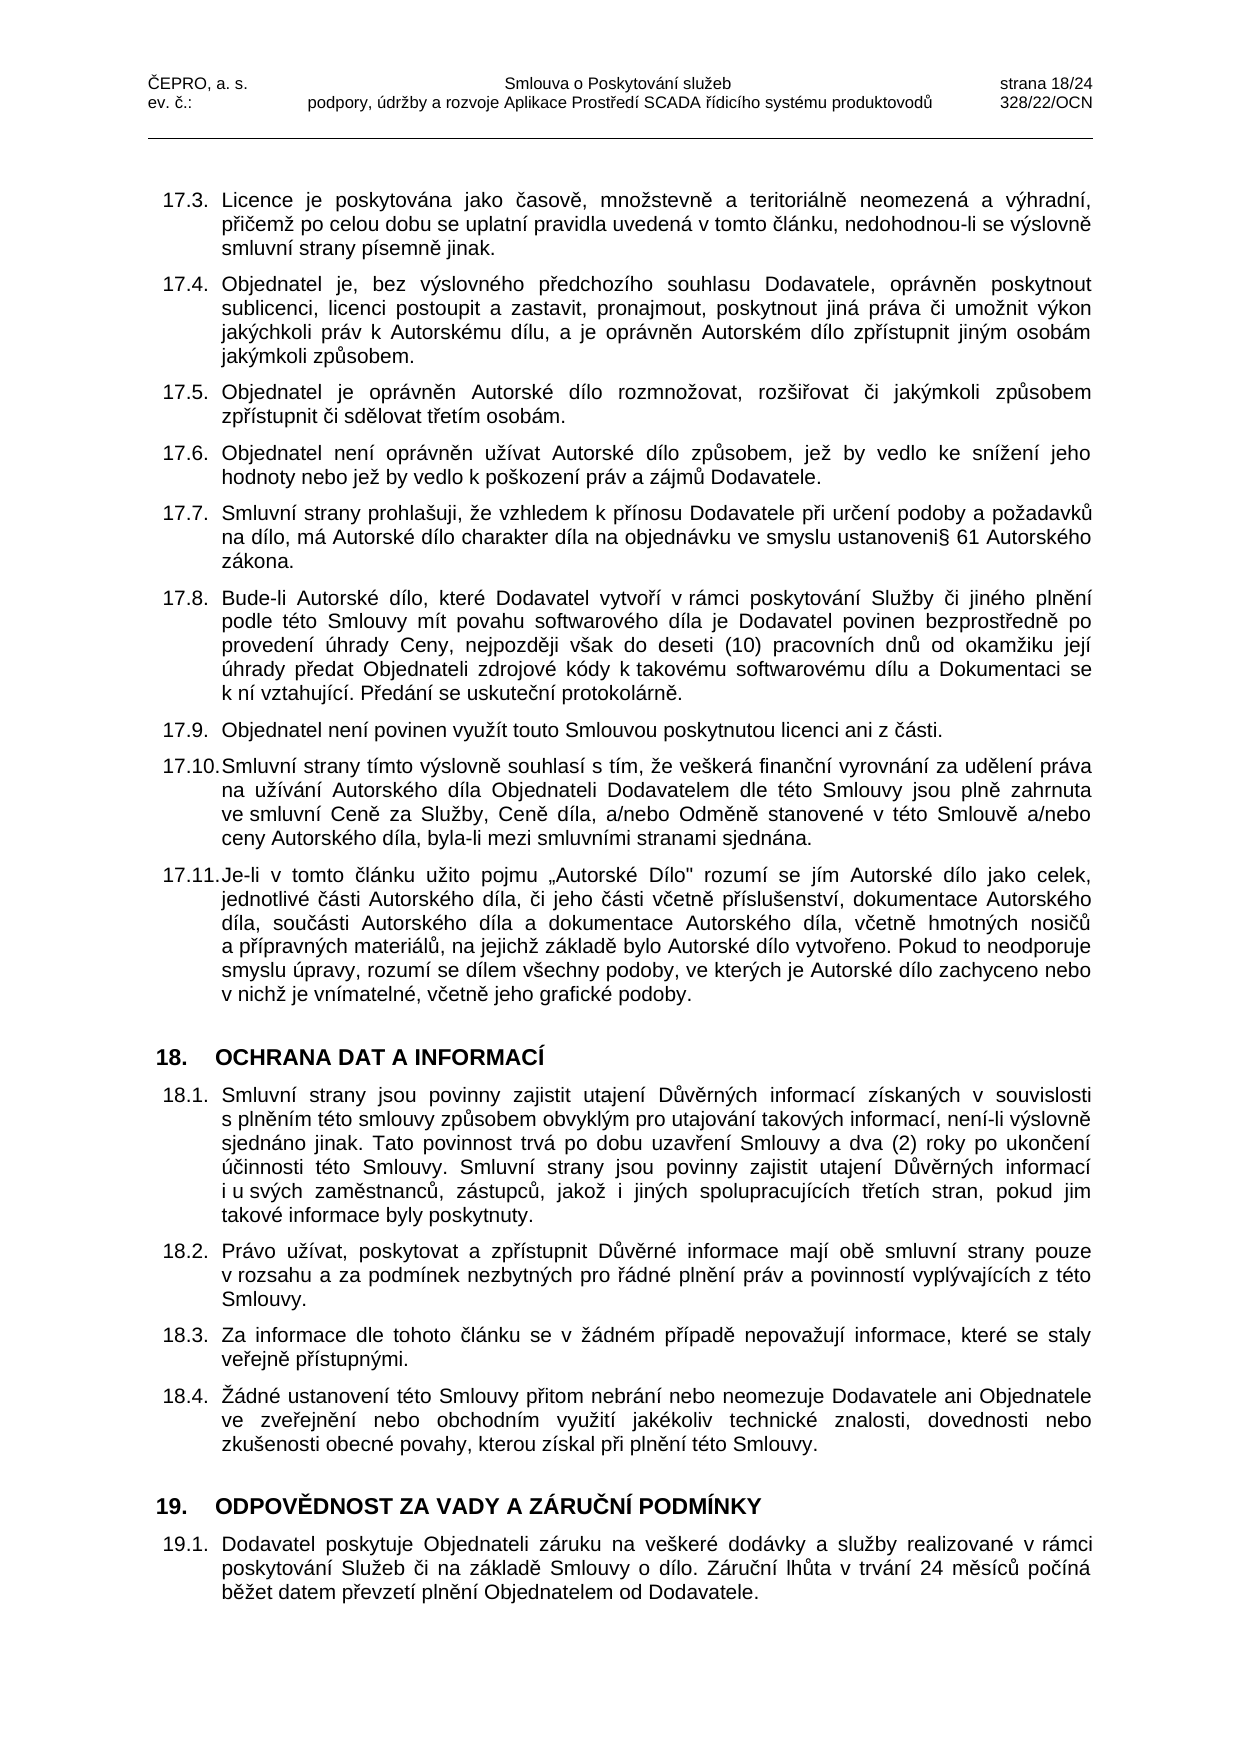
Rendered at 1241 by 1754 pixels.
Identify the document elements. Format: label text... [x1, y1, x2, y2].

text Právo užívat, poskytovat a zpřístupnit Důvěrné informace mají obě smluvní strany pouze v rozsahu a za podmínek nezbytných pro řádné plnění práv a povinností vyplývajících z této Smlouvy. [162, 1239, 1093, 1311]
text Objednatel není povinen využít touto Smlouvou poskytnutou licenci ani z části. [162, 718, 1093, 742]
text Smluvní strany jsou povinny zajistit utajení Důvěrných informací získaných v souvislosti s plněním této smlouvy způsobem obvyklým pro utajování takových informací, není-li výslovně sjednáno jinak. Tato povinnost trvá po dobu uzavření Smlouvy a dva (2) roky po ukončení účinnosti této Smlouvy. Smluvní strany jsou povinny zajistit utajení Důvěrných informací i u svých zaměstnanců, zástupců, jakož i jiných spolupracujících třetích stran, pokud jim takové informace byly poskytnuty. [162, 1083, 1093, 1226]
subtitle ODPOVĚDNOST ZA VADY A ZÁRUČNÍ PODMÍNKY [156, 1493, 1093, 1519]
text Licence je poskytována jako časově, množstevně a teritoriálně neomezená a výhradní, přičemž po celou dobu se uplatní pravidla uvedená v tomto článku, nedohodnou-li se výslovně smluvní strany písemně jinak. [162, 187, 1093, 259]
text Je-li v tomto článku užito pojmu „Autorské Dílo" rozumí se jím Autorské dílo jako celek, jednotlivé části Autorského díla, či jeho části včetně příslušenství, dokumentace Autorského díla, součásti Autorského díla a dokumentace Autorského díla, včetně hmotných nosičů a přípravných materiálů, na jejichž základě bylo Autorské dílo vytvořeno. Pokud to neodporuje smyslu úpravy, rozumí se dílem všechny podoby, ve kterých je Autorské dílo zachyceno nebo v nichž je vnímatelné, včetně jeho grafické podoby. [162, 862, 1093, 1006]
text Dodavatel poskytuje Objednateli záruku na veškeré dodávky a služby realizované v rámci poskytování Služeb či na základě Smlouvy o dílo. Záruční lhůta v trvání 24 měsíců počíná běžet datem převzetí plnění Objednatelem od Dodavatele. [162, 1532, 1093, 1604]
text Objednatel není oprávněn užívat Autorské dílo způsobem, jež by vedlo ke snížení jeho hodnoty nebo jež by vedlo k poškození práv a zájmů Dodavatele. [162, 441, 1093, 488]
text Objednatel je, bez výslovného předchozího souhlasu Dodavatele, oprávněn poskytnout sublicenci, licenci postoupit a zastavit, pronajmout, poskytnout jiná práva či umožnit výkon jakýchkoli práv k Autorskému dílu, a je oprávněn Autorském dílo zpřístupnit jiným osobám jakýmkoli způsobem. [162, 272, 1093, 368]
text Objednatel je oprávněn Autorské dílo rozmnožovat, rozšiřovat či jakýmkoli způsobem zpřístupnit či sdělovat třetím osobám. [162, 380, 1093, 428]
text Smluvní strany tímto výslovně souhlasí s tím, že veškerá finanční vyrovnání za udělení práva na užívání Autorského díla Objednateli Dodavatelem dle této Smlouvy jsou plně zahrnuta ve smluvní Ceně za Služby, Ceně díla, a/nebo Odměně stanovené v této Smlouvě a/nebo ceny Autorského díla, byla-li mezi smluvními stranami sjednána. [162, 754, 1093, 850]
text Žádné ustanovení této Smlouvy přitom nebrání nebo neomezuje Dodavatele ani Objednatele ve zveřejnění nebo obchodním využití jakékoliv technické znalosti, dovednosti nebo zkušenosti obecné povahy, kterou získal při plnění této Smlouvy. [162, 1384, 1093, 1456]
text Smluvní strany prohlašuji, že vzhledem k přínosu Dodavatele při určení podoby a požadavků na dílo, má Autorské dílo charakter díla na objednávku ve smyslu ustanoveni§ 61 Autorského zákona. [162, 501, 1093, 573]
text Za informace dle tohoto článku se v žádném případě nepovažují informace, které se staly veřejně přístupnými. [162, 1323, 1093, 1371]
text Bude-li Autorské dílo, které Dodavatel vytvoří v rámci poskytování Služby či jiného plnění podle této Smlouvy mít povahu softwarového díla je Dodavatel povinen bezprostředně po provedení úhrady Ceny, nejpozději však do deseti (10) pracovních dnů od okamžiku její úhrady předat Objednateli zdrojové kódy k takovému softwarovému dílu a Dokumentaci se k ní vztahující. Předání se uskuteční protokolárně. [162, 585, 1093, 705]
subtitle OCHRANA DAT A INFORMACÍ [156, 1044, 1093, 1070]
